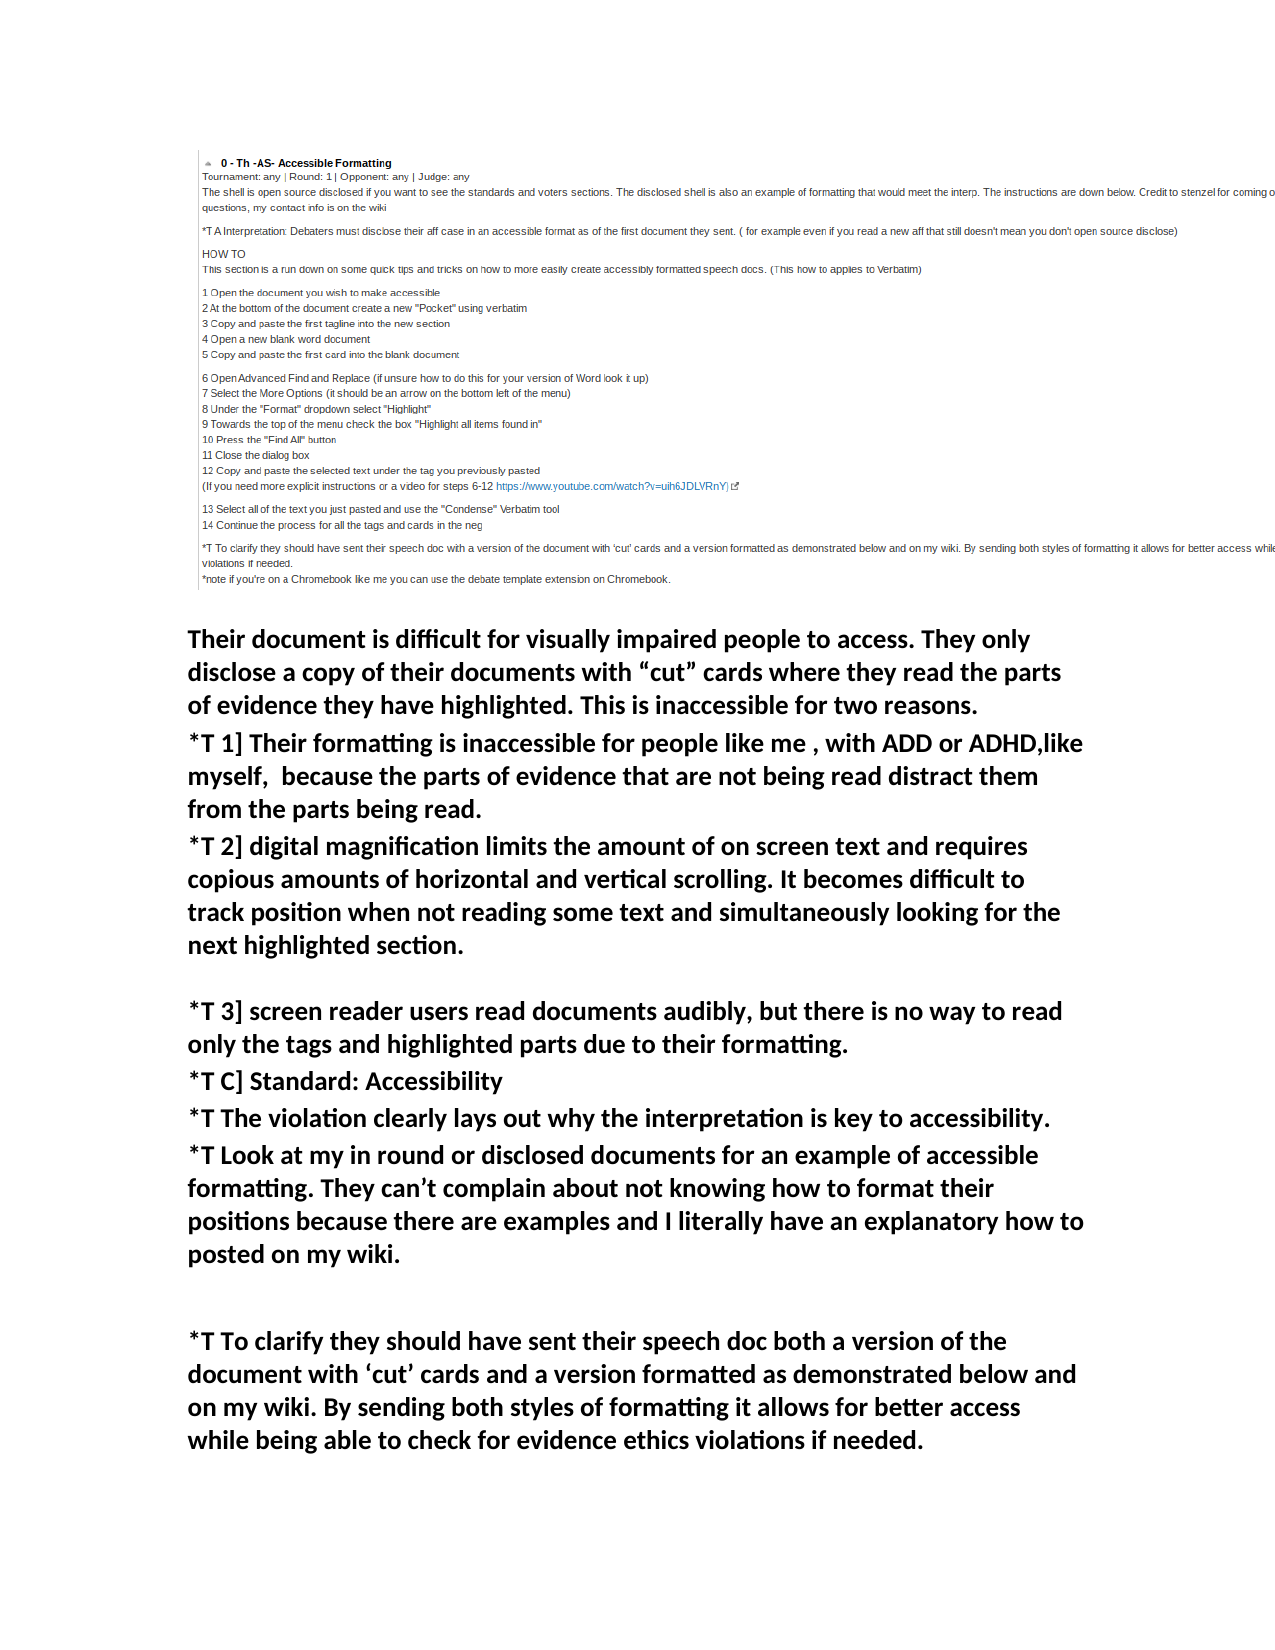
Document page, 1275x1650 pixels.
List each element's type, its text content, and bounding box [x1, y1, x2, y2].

text *T 1] Their formatting is inaccessible for people like me , with ADD or ADHD,like myself, because the parts of evidence that are not being read distract them from the parts being read. [187, 726, 1087, 825]
text *T The violation clearly lays out why the interpretation is key to accessibility. [187, 1101, 1087, 1134]
text *T 2] digital magnification limits the amount of on screen text and requires copious amounts of horizontal and vertical scrolling. It becomes difficult to track position when not reading some text and simultaneously looking for the next highlighted section. [187, 829, 1087, 961]
text Their document is difficult for visually impaired people to access. They only disclose a copy of their documents with “cut” cards where they read the parts of evidence they have highlighted. This is inaccessible for two reasons. [187, 622, 1087, 722]
picture [187, 150, 1275, 590]
text *T C] Standard: Accessibility [187, 1064, 1087, 1097]
text *T Look at my in round or disclosed documents for an example of accessible formatting. They can’t complain about not knowing how to format their positions because there are examples and I literally have an explanatory how to posted on my wiki. [187, 1138, 1087, 1271]
text *T 3] screen reader users read documents audibly, but there is no way to read only the tags and highlighted parts due to their formatting. [187, 994, 1087, 1060]
text *T To clarify they should have sent their speech doc both a version of the document with ‘cut’ cards and a version formatted as demonstrated below and on my wiki. By sending both styles of formatting it allows for better access while being able to check for evidence ethics violations if needed. [187, 1324, 1087, 1456]
